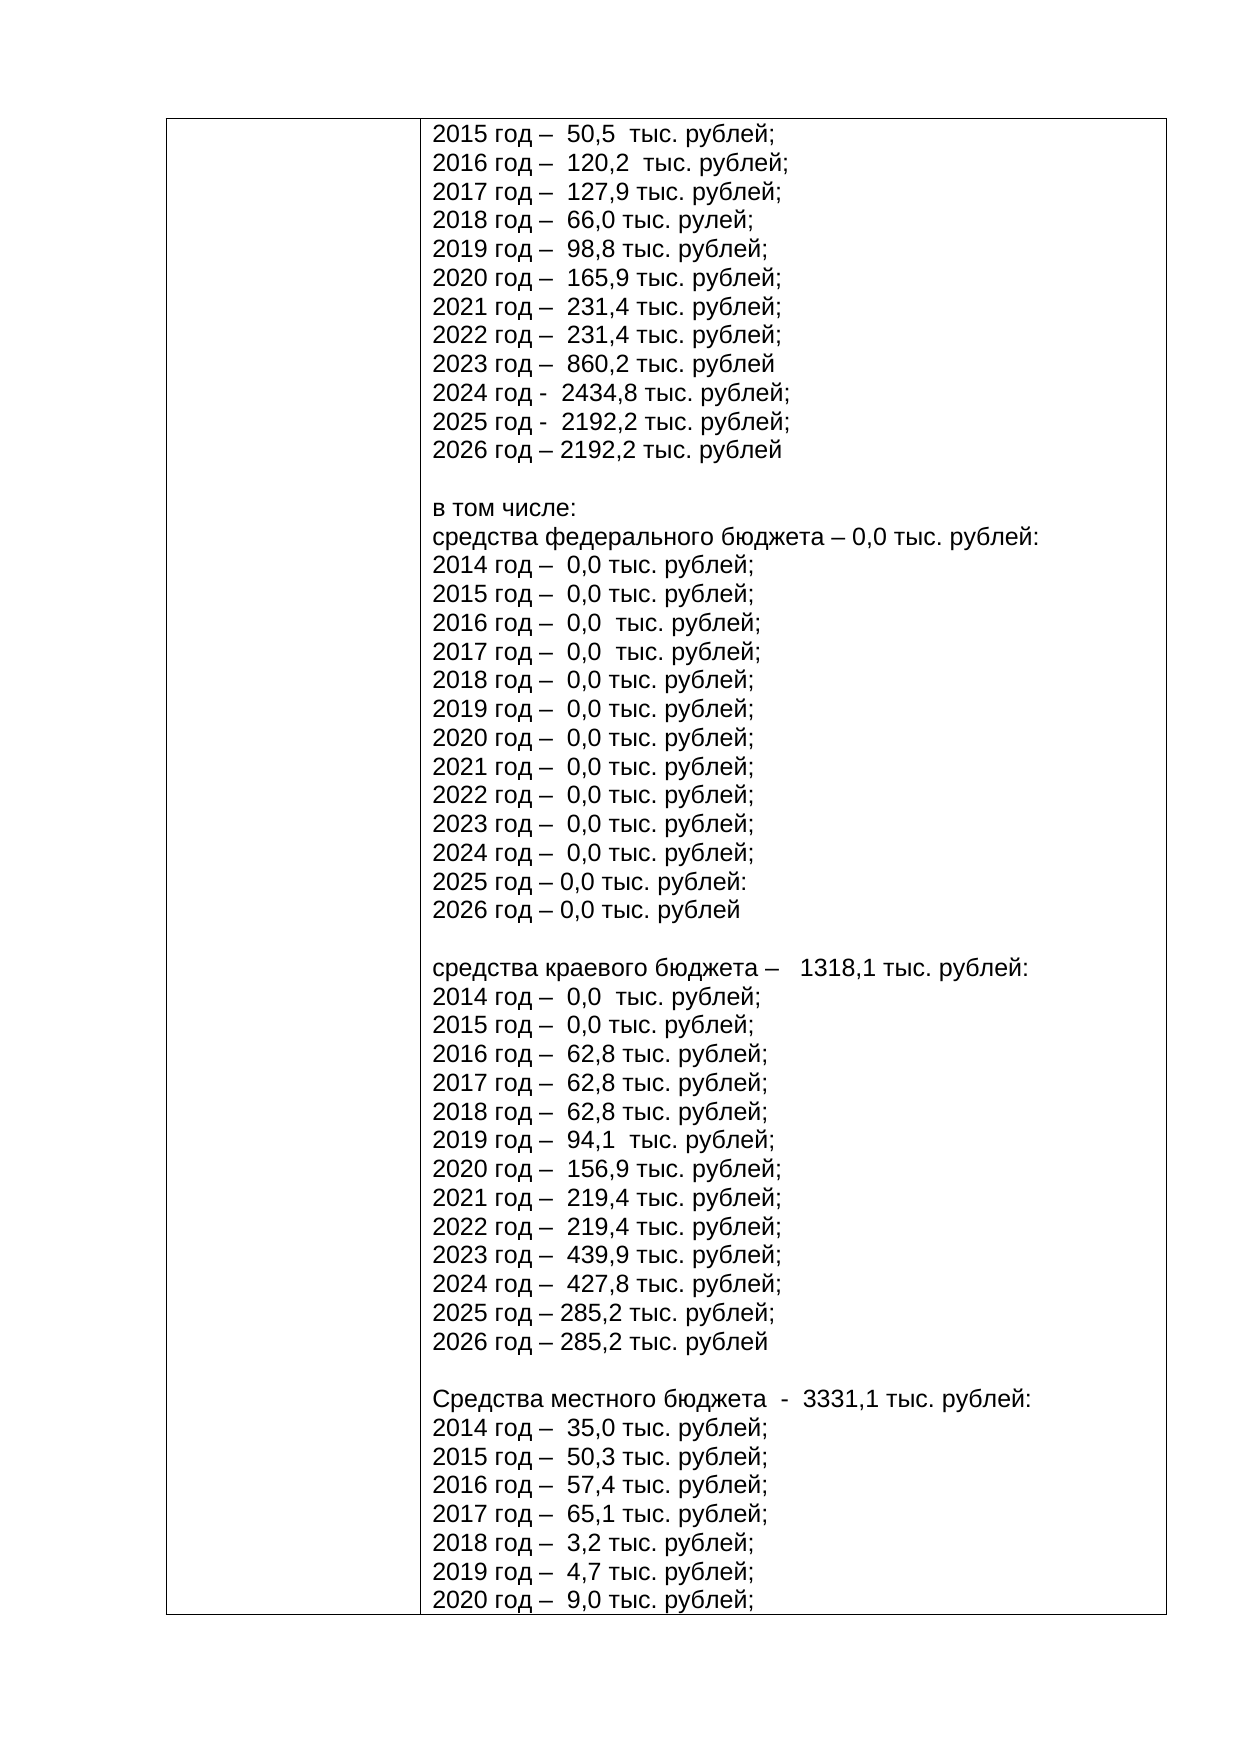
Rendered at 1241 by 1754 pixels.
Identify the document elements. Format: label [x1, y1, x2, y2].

table_cell [167, 119, 420, 1614]
table_cell [421, 119, 1166, 1614]
